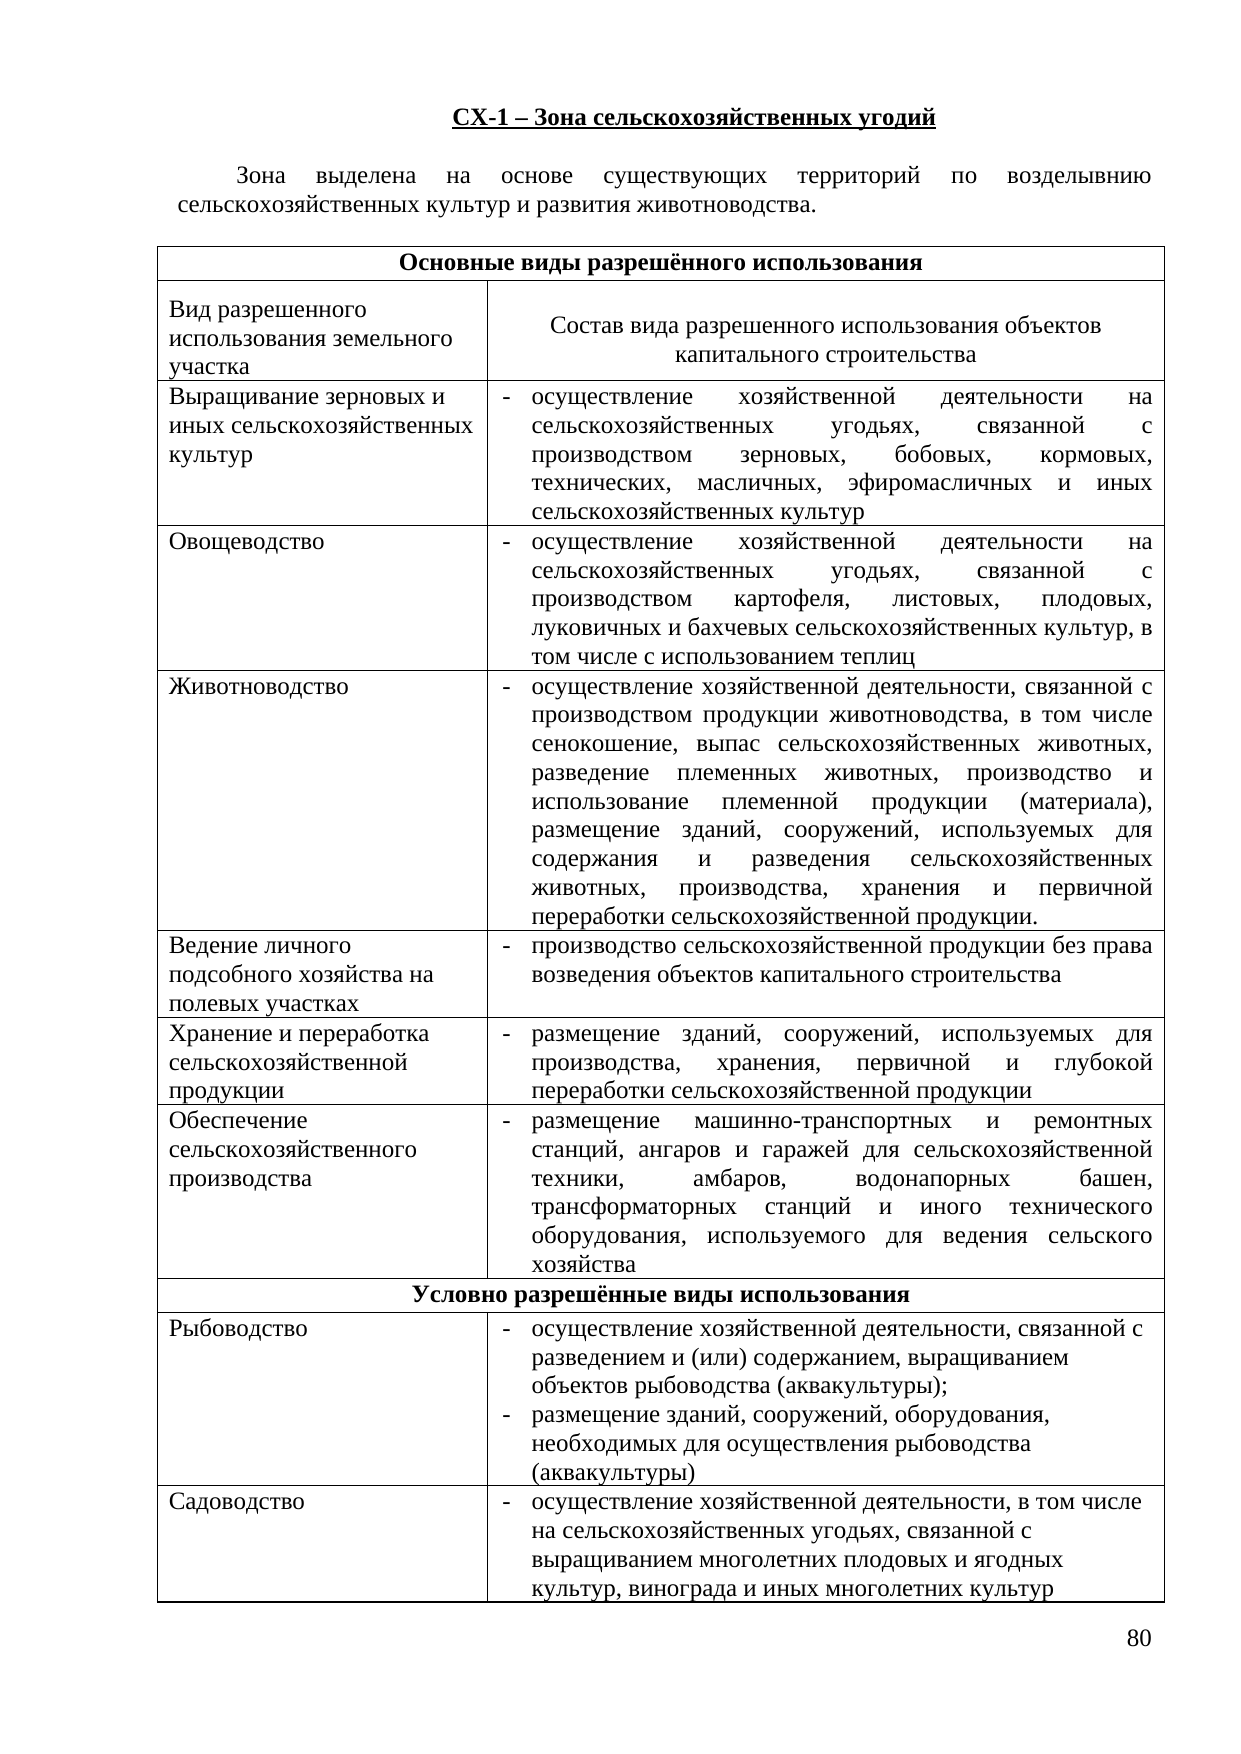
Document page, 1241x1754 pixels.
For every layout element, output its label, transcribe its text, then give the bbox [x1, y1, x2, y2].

table_cell Садоводство [158, 1486, 487, 1601]
table_cell Обеспечение сельскохозяйственного производства [158, 1105, 487, 1278]
table_cell Условно разрешённые виды использования [158, 1279, 1164, 1312]
table_cell осуществление хозяйственной деятельности на сельскохозяйственных угодьях, связанной с производством картофеля, листовых, плодовых, луковичных и бахчевых сельскохозяйственных культур, в том числе с использованием теплиц [488, 526, 1164, 670]
text Зона выделена на основе существующих территорий по возделывнию сельскохозяйственных культур и развития животноводства. [177, 160, 1152, 217]
table_cell Ведение личного подсобного хозяйства на полевых участках [158, 931, 487, 1017]
table_cell осуществление хозяйственной деятельности, связанной с разведением и (или) содержанием, выращиванием объектов рыбоводства (аквакультуры); размещение зданий, сооружений, оборудования, необходимых для осуществления рыбоводства (аквакультуры) [488, 1313, 1164, 1485]
table_cell осуществление хозяйственной деятельности на сельскохозяйственных угодьях, связанной с производством зерновых, бобовых, кормовых, технических, масличных, эфиромасличных и иных сельскохозяйственных культур [488, 381, 1164, 525]
text СХ-1 – Зона сельскохозяйственных угодий [177, 102, 1152, 131]
table_cell Животноводство [158, 671, 487, 929]
table_cell Состав вида разрешенного использования объектов капитального строительства [488, 281, 1164, 380]
table_cell производство сельскохозяйственной продукции без права возведения объектов капитального строительства [488, 931, 1164, 1017]
table_cell размещение зданий, сооружений, используемых для производства, хранения, первичной и глубокой переработки сельскохозяйственной продукции [488, 1018, 1164, 1104]
table_cell Хранение и переработка сельскохозяйственной продукции [158, 1018, 487, 1104]
table_header Основные виды разрешённого использования [158, 247, 1164, 280]
table_cell осуществление хозяйственной деятельности, связанной с производством продукции животноводства, в том числе сенокошение, выпас сельскохозяйственных животных, разведение племенных животных, производство и использование племенной продукции (материала), размещение зданий, сооружений, используемых для содержания и разведения сельскохозяйственных животных, производства, хранения и первичной переработки сельскохозяйственной продукции. [488, 671, 1164, 929]
table_cell Рыбоводство [158, 1313, 487, 1485]
table_cell Вид разрешенного использования земельного участка [158, 281, 487, 380]
table_cell размещение машинно-транспортных и ремонтных станций, ангаров и гаражей для сельскохозяйственной техники, амбаров, водонапорных башен, трансформаторных станций и иного технического оборудования, используемого для ведения сельского хозяйства [488, 1105, 1164, 1278]
table_cell Овощеводство [158, 526, 487, 670]
table_cell осуществление хозяйственной деятельности, в том числе на сельскохозяйственных угодьях, связанной с выращиванием многолетних плодовых и ягодных культур, винограда и иных многолетних культур [488, 1486, 1164, 1601]
table_cell Выращивание зерновых и иных сельскохозяйственных культур [158, 381, 487, 525]
